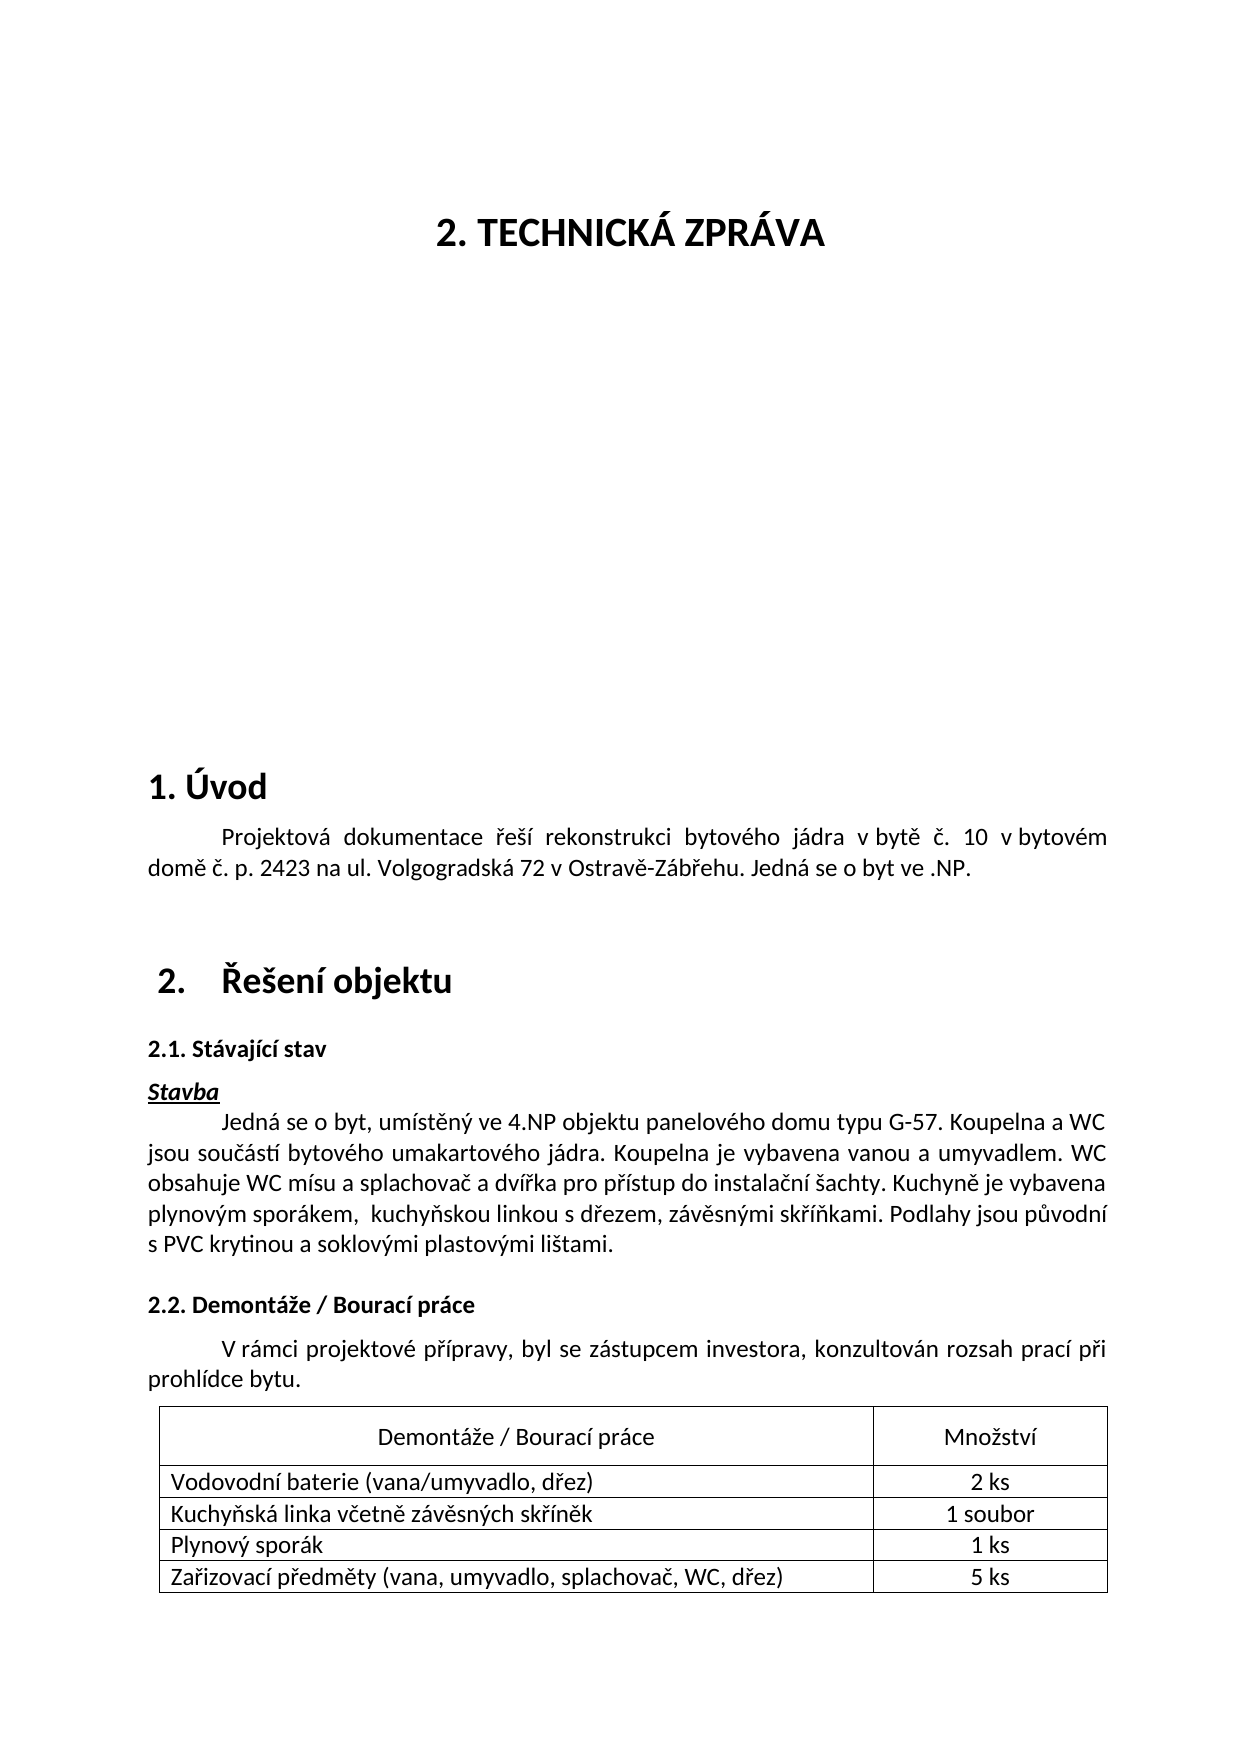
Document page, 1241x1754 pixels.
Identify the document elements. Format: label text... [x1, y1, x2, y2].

table_cell Vodovodní baterie (vana/umyvadlo, dřez) [160, 1466, 873, 1497]
text Projektová dokumentace řeší rekonstrukci bytového jádra v bytě č. 10 v bytovém domě č. p. 2423 na ul. Volgogradská 72 v Ostravě-Zábřehu. Jedná se o byt ve .NP. [148, 821, 1107, 882]
text Stavba [148, 1076, 1107, 1107]
text 2. TECHNICKÁ ZPRÁVA [148, 206, 1107, 256]
table_cell 1 soubor [874, 1498, 1107, 1528]
table_header Množství [874, 1407, 1107, 1465]
table_cell 2 ks [874, 1466, 1107, 1497]
table_cell 5 ks [874, 1561, 1107, 1592]
table_cell 1 ks [874, 1530, 1107, 1560]
text V rámci projektové přípravy, byl se zástupcem investora, konzultován rozsah prací při prohlídce bytu. [148, 1333, 1107, 1394]
text 2.1. Stávající stav [148, 1033, 1107, 1063]
table_header Demontáže / Bourací práce [160, 1407, 873, 1465]
text Jedná se o byt, umístěný ve 4.NP objektu panelového domu typu G-57. Koupelna a WC jsou součástí bytového umakartového jádra. Koupelna je vybavena vanou a umyvadlem. WC obsahuje WC mísu a splachovač a dvířka pro přístup do instalační šachty. Kuchyně je vybavena plynovým sporákem, kuchyňskou linkou s dřezem, závěsnými skříňkami. Podlahy jsou původní s PVC krytinou a soklovými plastovými lištami. [148, 1107, 1107, 1259]
text 2.2. Demontáže / Bourací práce [148, 1290, 1107, 1320]
table_cell Plynový sporák [160, 1530, 873, 1560]
text 1. Úvod [148, 763, 1107, 809]
table_cell Zařizovací předměty (vana, umyvadlo, splachovač, WC, dřez) [160, 1561, 873, 1592]
list Řešení objektu [157, 957, 1107, 1002]
table_cell Kuchyňská linka včetně závěsných skříněk [160, 1498, 873, 1528]
